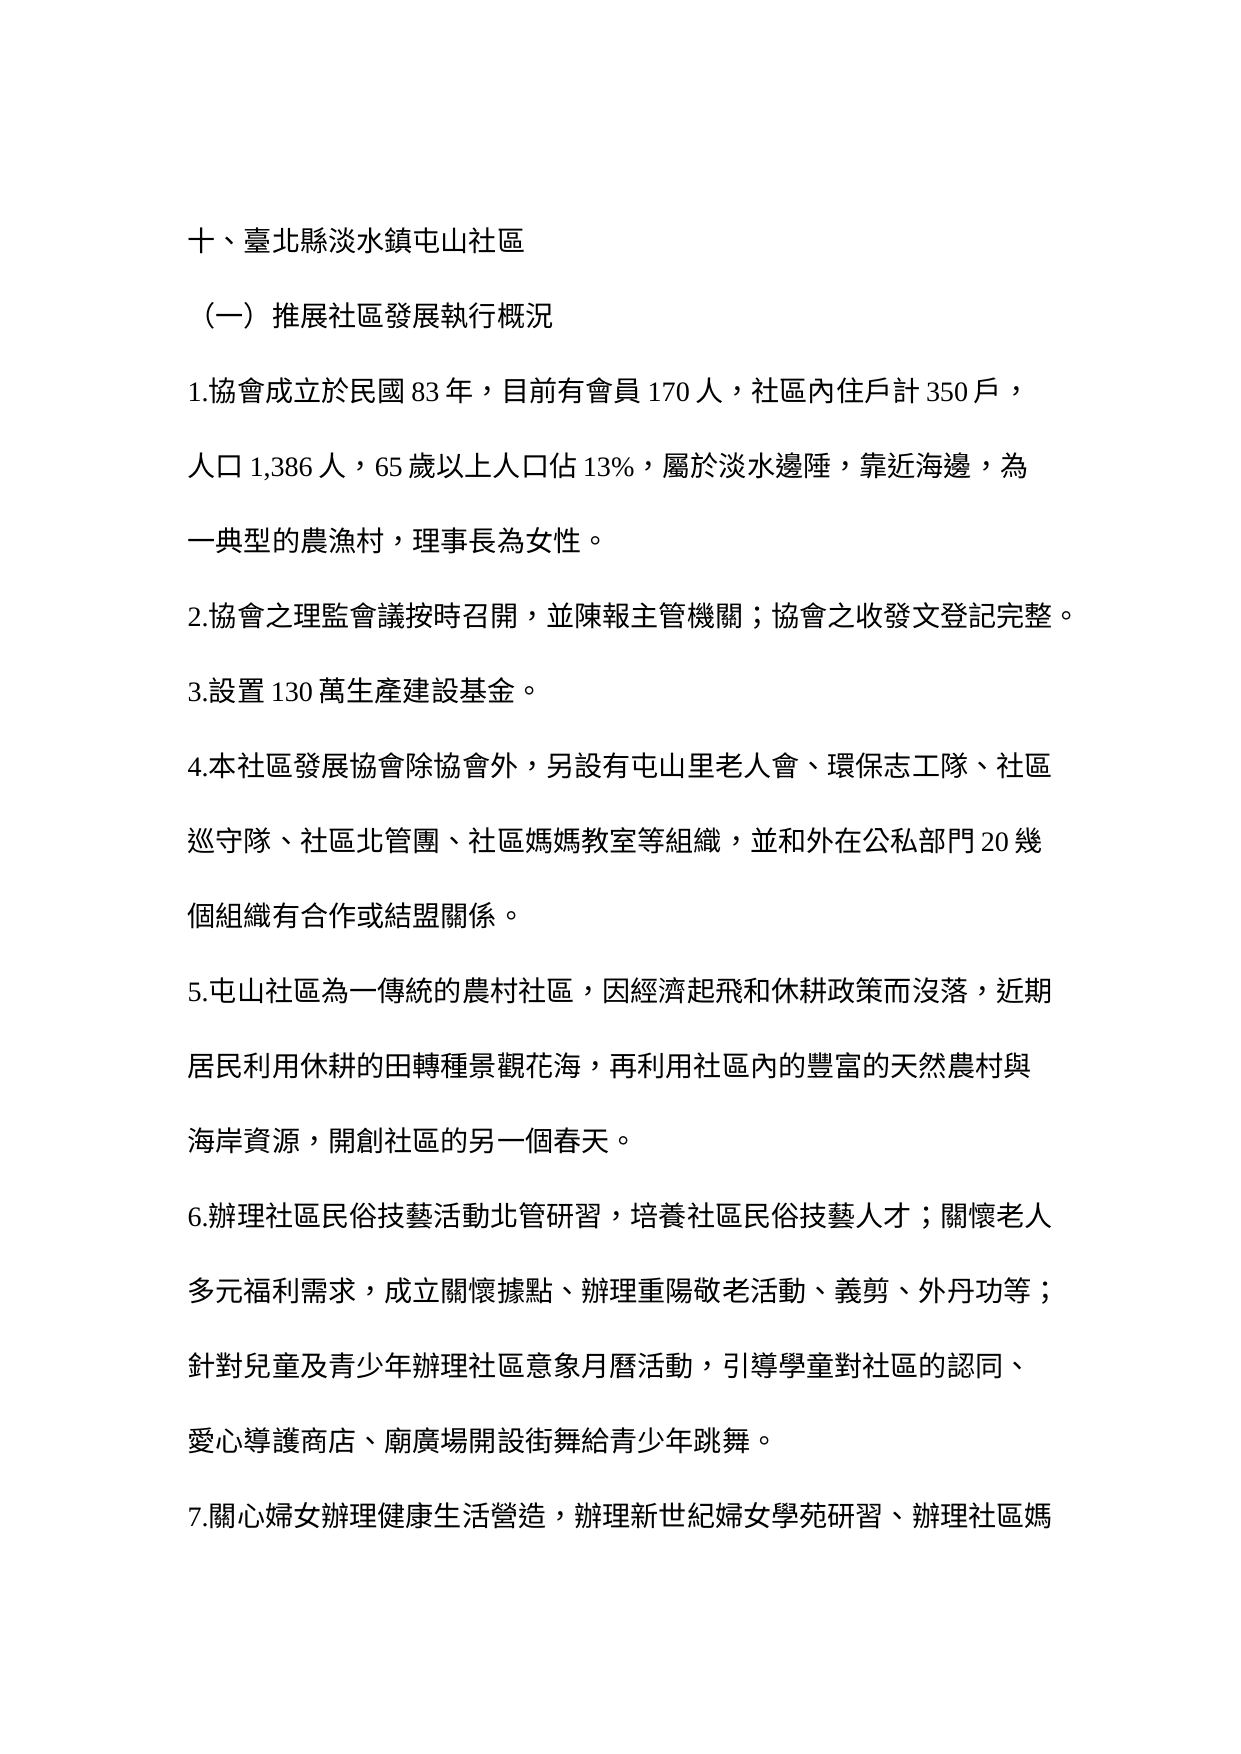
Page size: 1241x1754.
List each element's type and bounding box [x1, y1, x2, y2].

text [187, 164, 1053, 1552]
